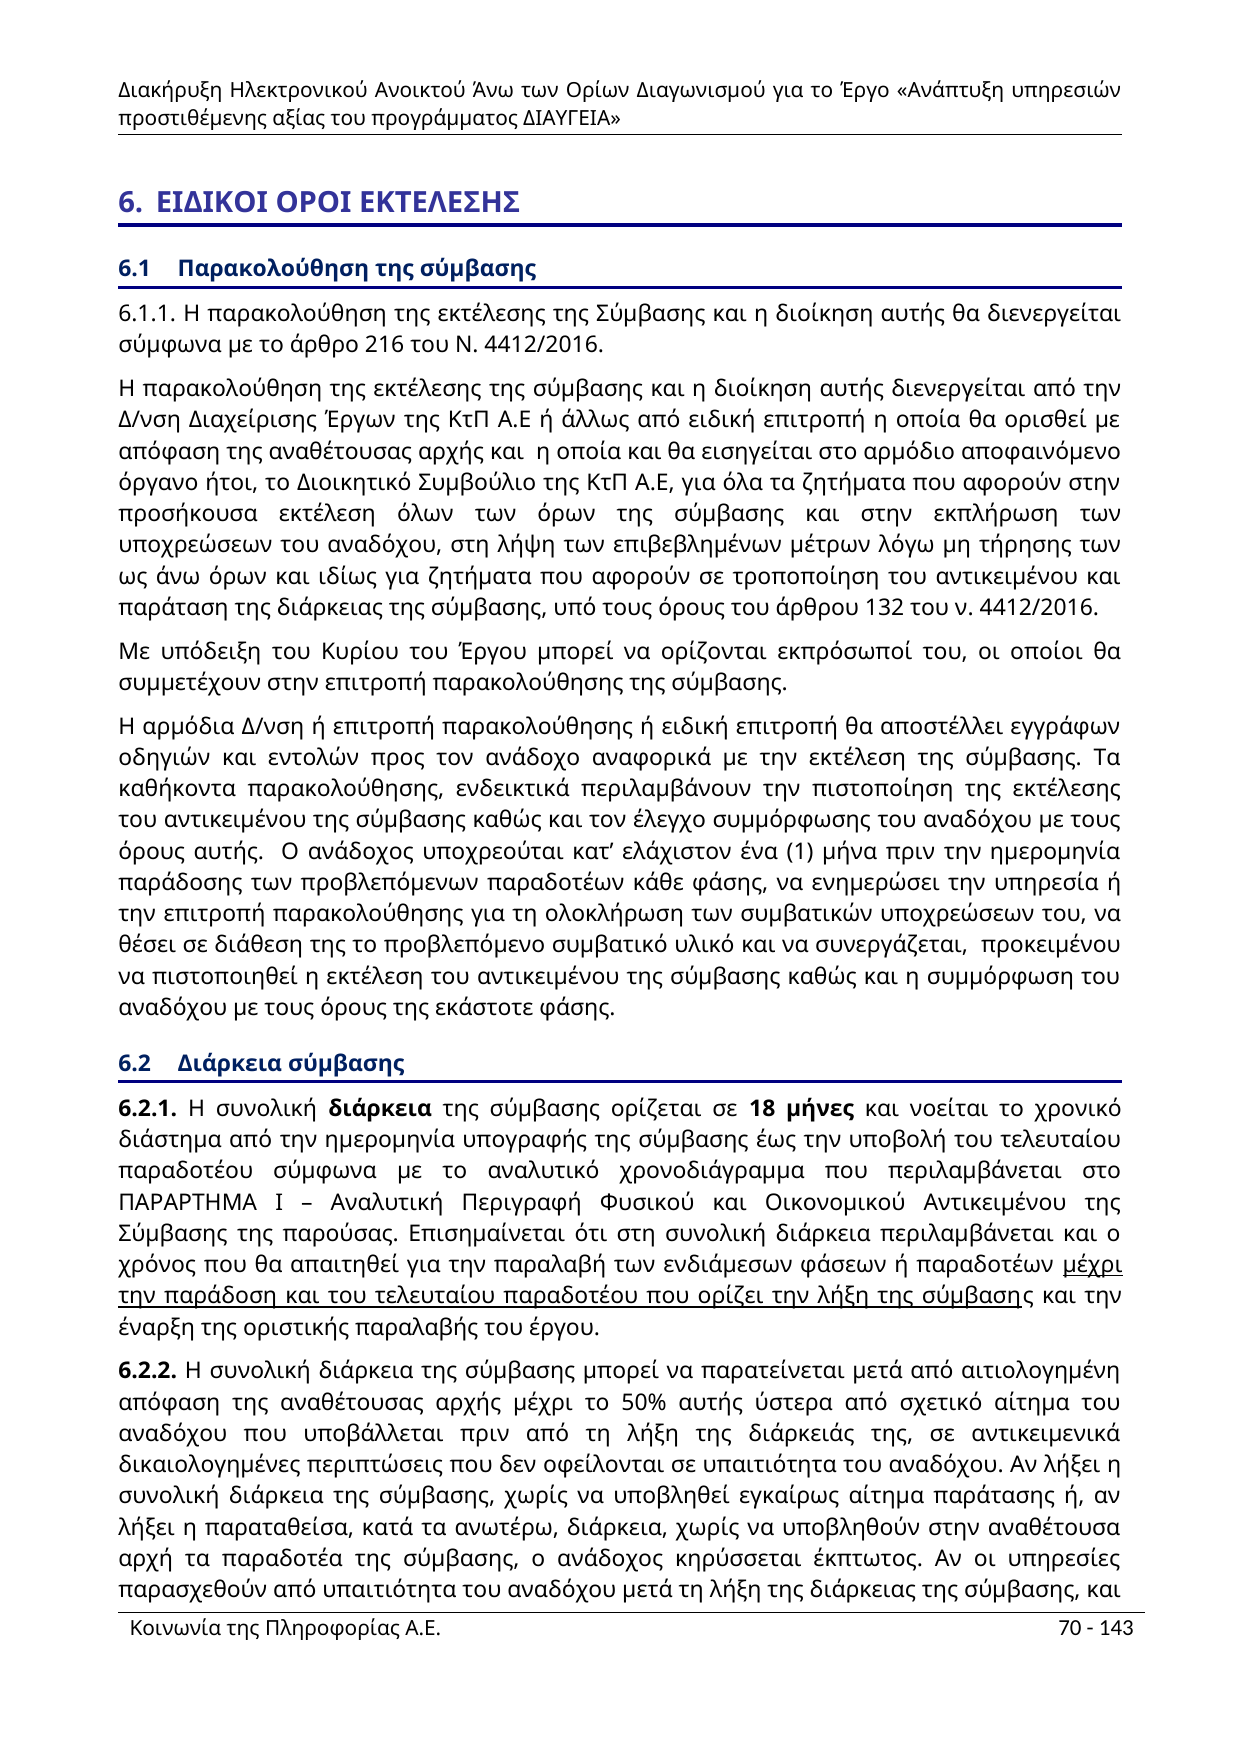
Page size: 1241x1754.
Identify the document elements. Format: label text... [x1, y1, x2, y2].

text Η παρακολούθηση της εκτέλεσης της σύμβασης και η διοίκηση αυτής διενεργείται από την Δ/νση Διαχείρισης Έργων της ΚτΠ Α.Ε ή άλλως από ειδική επιτροπή η οποία θα ορισθεί με απόφαση της αναθέτουσας αρχής και η οποία και θα εισηγείται στο αρμόδιο αποφαινόμενο όργανο ήτοι, το Διοικητικό Συμβούλιο της ΚτΠ Α.Ε, για όλα τα ζητήματα που αφορούν στην προσήκουσα εκτέλεση όλων των όρων της σύμβασης και στην εκπλήρωση των υποχρεώσεων του αναδόχου, στη λήψη των επιβεβλημένων μέτρων λόγω μη τήρησης των ως άνω όρων και ιδίως για ζητήματα που αφορούν σε τροποποίηση του αντικειμένου και παράταση της διάρκειας της σύμβασης, υπό τους όρους του άρθρου 132 του ν. 4412/2016. [118, 372, 1122, 622]
subtitle ΕΙΔΙΚΟΙ ΟΡΟΙ ΕΚΤΕΛΕΣΗΣ [118, 181, 1122, 223]
text Η αρμόδια Δ/νση ή επιτροπή παρακολούθησης ή ειδική επιτροπή θα αποστέλλει εγγράφων οδηγιών και εντολών προς τον ανάδοχο αναφορικά με την εκτέλεση της σύμβασης. Τα καθήκοντα παρακολούθησης, ενδεικτικά περιλαμβάνουν την πιστοποίηση της εκτέλεσης του αντικειμένου της σύμβασης καθώς και τον έλεγχο συμμόρφωσης του αναδόχου με τους όρους αυτής. Ο ανάδοχος υποχρεούται κατ’ ελάχιστον ένα (1) μήνα πριν την ημερομηνία παράδοσης των προβλεπόμενων παραδοτέων κάθε φάσης, να ενημερώσει την υπηρεσία ή την επιτροπή παρακολούθησης για τη ολοκλήρωση των συμβατικών υποχρεώσεων του, να θέσει σε διάθεση της το προβλεπόμενο συμβατικό υλικό και να συνεργάζεται, προκειμένου να πιστοποιηθεί η εκτέλεση του αντικειμένου της σύμβασης καθώς και η συμμόρφωση του αναδόχου με τους όρους της εκάστοτε φάσης. [118, 709, 1122, 1022]
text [118, 1354, 1122, 1604]
text 6.2.1. Η συνολική διάρκεια της σύμβασης ορίζεται σε 18 μήνες και νοείται το χρονικό διάστημα από την ημερομηνία υπογραφής της σύμβασης έως την υποβολή του τελευταίου παραδοτέου σύμφωνα με το αναλυτικό χρονοδιάγραμμα που περιλαμβάνεται στο ΠΑΡΑΡΤΗΜΑ Ι – Αναλυτική Περιγραφή Φυσικού και Οικονομικού Αντικειμένου της Σύμβασης της παρούσας. Επισημαίνεται ότι στη συνολική διάρκεια περιλαμβάνεται και ο χρόνος που θα απαιτηθεί για την παραλαβή των ενδιάμεσων φάσεων ή παραδοτέων μέχρι την παράδοση και του τελευταίου παραδοτέου που ορίζει την λήξη της σύμβασης και την έναρξη της οριστικής παραλαβής του έργου. [118, 1092, 1122, 1342]
subtitle Διάρκεια σύμβασης [118, 1047, 1122, 1080]
text Με υπόδειξη του Κυρίου του Έργου μπορεί να ορίζονται εκπρόσωποί του, οι οποίοι θα συμμετέχουν στην επιτροπή παρακολούθησης της σύμβασης. [118, 634, 1122, 697]
subtitle Παρακολούθηση της σύμβασης [118, 252, 1122, 286]
text 6.1.1. Η παρακολούθηση της εκτέλεσης της Σύμβασης και η διοίκηση αυτής θα διενεργείται σύμφωνα με το άρθρο 216 του Ν. 4412/2016. [118, 297, 1122, 359]
